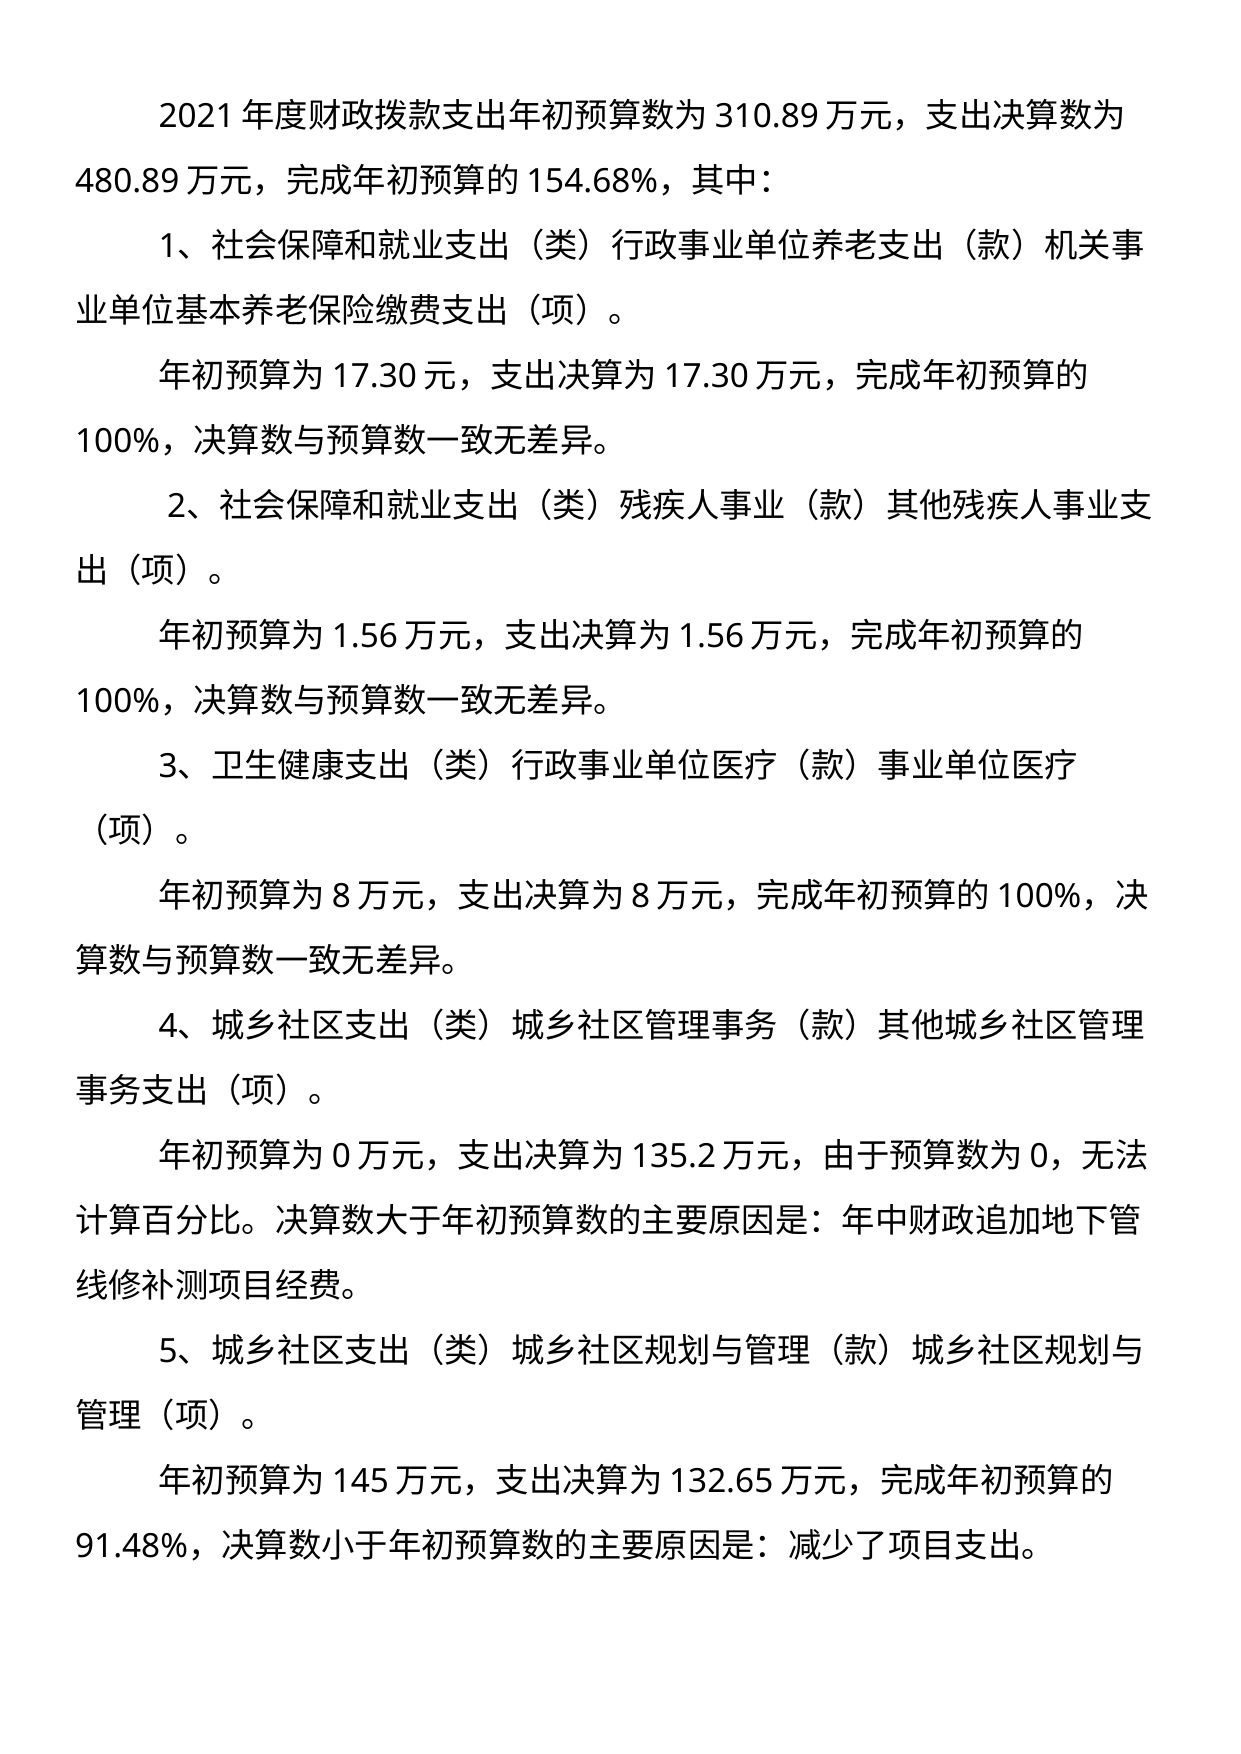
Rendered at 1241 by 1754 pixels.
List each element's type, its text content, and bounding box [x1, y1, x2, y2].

text 年初预算为17.30元，支出决算为17.30万元，完成年初预算的100%，决算数与预算数一致无差异。 [75, 341, 1165, 471]
text 年初预算为1.56万元，支出决算为1.56万元，完成年初预算的100%，决算数与预算数一致无差异。 [75, 601, 1165, 731]
text 年初预算为145万元，支出决算为132.65万元，完成年初预算的91.48%，决算数小于年初预算数的主要原因是：减少了项目支出。 [75, 1446, 1165, 1576]
text 2021年度财政拨款支出年初预算数为310.89万元，支出决算数为480.89万元，完成年初预算的154.68%，其中： [75, 81, 1165, 211]
text 1、社会保障和就业支出（类）行政事业单位养老支出（款）机关事业单位基本养老保险缴费支出（项）。 [75, 211, 1165, 341]
text 年初预算为0万元，支出决算为135.2万元，由于预算数为0，无法计算百分比。决算数大于年初预算数的主要原因是：年中财政追加地下管线修补测项目经费。 [75, 1121, 1165, 1316]
text 4、城乡社区支出（类）城乡社区管理事务（款）其他城乡社区管理事务支出（项）。 [75, 991, 1165, 1121]
text 3、卫生健康支出（类）行政事业单位医疗（款）事业单位医疗（项）。 [75, 731, 1165, 861]
text 5、城乡社区支出（类）城乡社区规划与管理（款）城乡社区规划与管理（项）。 [75, 1316, 1165, 1446]
text 年初预算为8万元，支出决算为8万元，完成年初预算的100%，决算数与预算数一致无差异。 [75, 861, 1165, 991]
text 2、社会保障和就业支出（类）残疾人事业（款）其他残疾人事业支出（项）。 [75, 471, 1165, 601]
